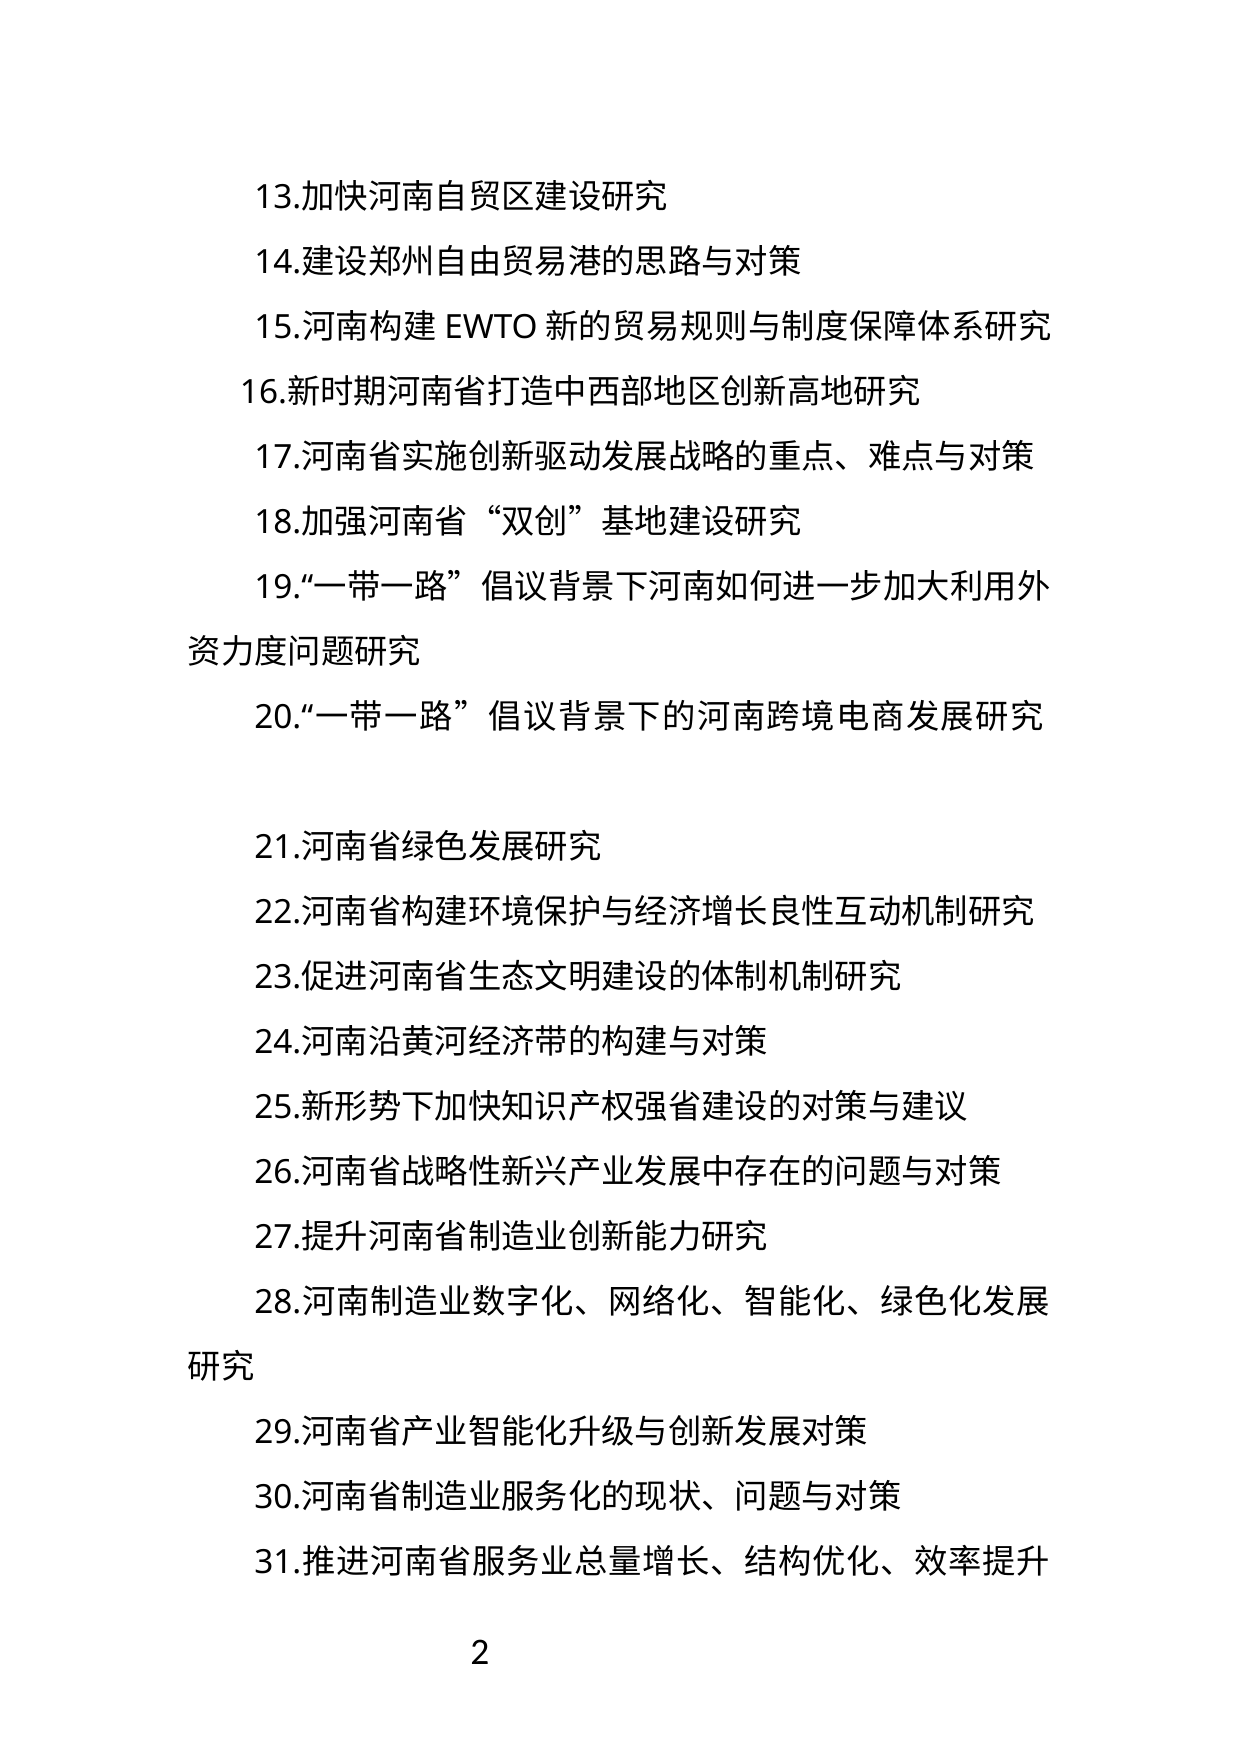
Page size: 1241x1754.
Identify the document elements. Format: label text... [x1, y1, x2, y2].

list 23.促进河南省生态文明建设的体制机制研究 [187, 942, 1053, 1007]
list 27.提升河南省制造业创新能力研究 [187, 1202, 1053, 1267]
list 22.河南省构建环境保护与经济增长良性互动机制研究 [187, 877, 1053, 942]
list 19.“一带一路”倡议背景下河南如何进一步加大利用外资力度问题研究 [187, 552, 1053, 682]
list 18.加强河南省“双创”基地建设研究 [187, 487, 1053, 552]
list 24.河南沿黄河经济带的构建与对策 [187, 1007, 1053, 1072]
list 15.河南构建EWTO新的贸易规则与制度保障体系研究 16.新时期河南省打造中西部地区创新高地研究 [187, 292, 1053, 422]
list 28.河南制造业数字化、网络化、智能化、绿色化发展研究 [187, 1267, 1053, 1397]
list 30.河南省制造业服务化的现状、问题与对策 [187, 1462, 1053, 1527]
list 13.加快河南自贸区建设研究 [187, 162, 1053, 227]
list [187, 1527, 1053, 1592]
list 20.“一带一路”倡议背景下的河南跨境电商发展研究 [187, 682, 1053, 812]
list 26.河南省战略性新兴产业发展中存在的问题与对策 [187, 1137, 1053, 1202]
list 21.河南省绿色发展研究 [187, 812, 1053, 877]
list 14.建设郑州自由贸易港的思路与对策 [187, 227, 1053, 292]
list 17.河南省实施创新驱动发展战略的重点、难点与对策 [187, 422, 1053, 487]
list 25.新形势下加快知识产权强省建设的对策与建议 [187, 1072, 1053, 1137]
list 29.河南省产业智能化升级与创新发展对策 [187, 1397, 1053, 1462]
